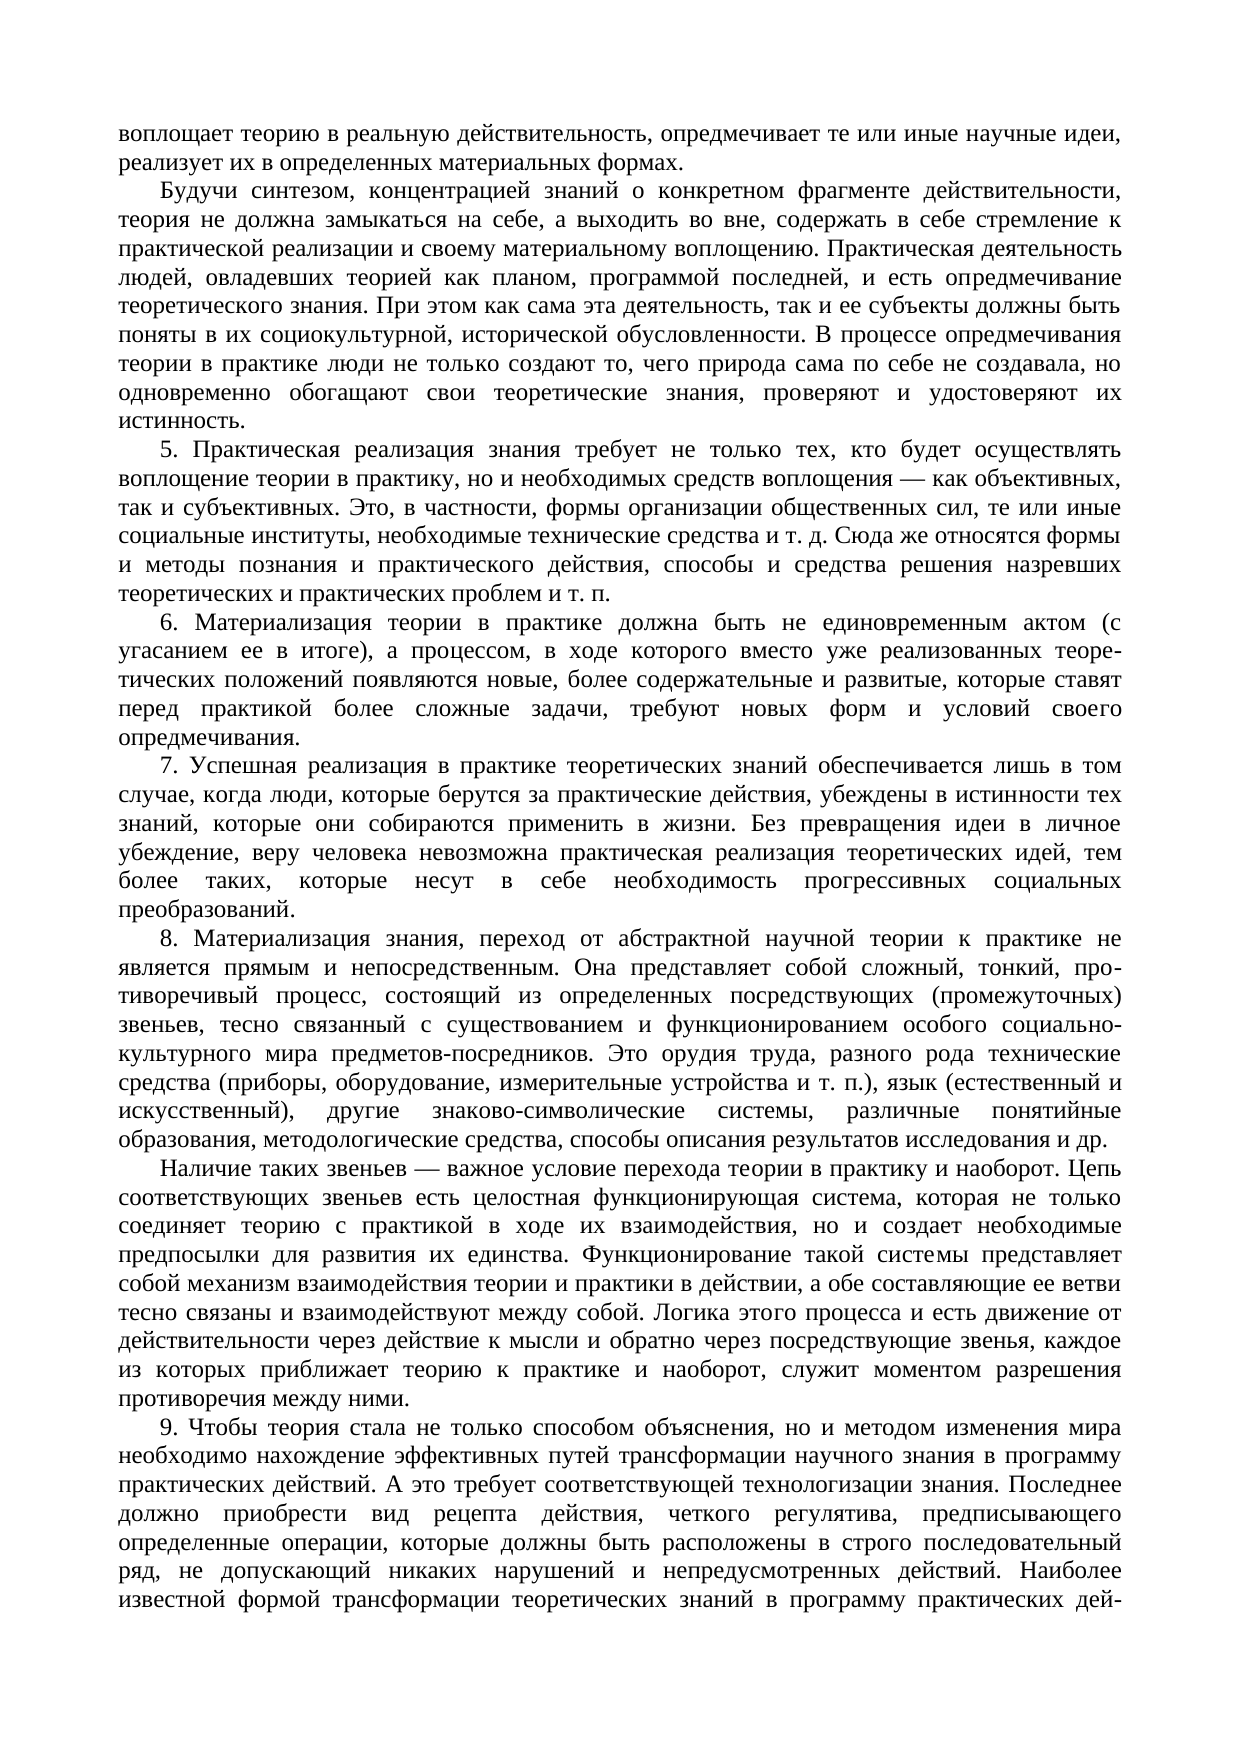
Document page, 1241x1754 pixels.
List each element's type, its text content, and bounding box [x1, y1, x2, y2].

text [118, 1412, 1122, 1613]
text 7. Успешная реализация в практике теоретических знаний обеспечивается лишь в том случае, когда люди, которые берутся за практические действия, убеждены в истинности тех знаний, которые они собираются применить в жизни. Без превращения идеи в личное убеждение, веру человека невозможна практическая реализация теоретических идей, тем более таких, которые несут в себе необходимость прогрессивных социальных преобразований. [118, 751, 1122, 923]
text Будучи синтезом, концентрацией знаний о конкретном фрагменте действительности, теория не должна замыкаться на себе, а выходить во вне, содержать в себе стремление к практической реализации и своему материальному воплощению. Практическая деятельность людей, овладевших теорией как планом, программой последней, и есть опредмечивание теоретического знания. При этом как сама эта деятельность, так и ее субъекты должны быть поняты в их социокультурной, исторической обусловленности. В процессе опредмечивания теории в практике люди не только создают то, чего природа сама по себе не создавала, но одновременно обогащают свои теоретические знания, проверяют и удостоверяют их истинность. [118, 176, 1122, 434]
text 5. Практическая реализация знания требует не только тех, кто будет осуществлять воплощение теории в практику, но и необходимых средств воплощения — как объективных, так и субъективных. Это, в частности, формы организации общественных сил, те или иные социальные институты, необходимые технические средства и т. д. Сюда же относятся формы и методы познания и практического действия, способы и средства решения назревших теоретических и практических проблем и т. п. [118, 434, 1122, 607]
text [118, 118, 1122, 176]
text Наличие таких звеньев — важное условие перехода теории в практику и наоборот. Цепь соответствующих звеньев есть целостная функционирующая система, которая не только соединяет теорию с практикой в ходе их взаимодействия, но и создает необходимые предпосылки для развития их единства. Функционирование такой системы представляет собой механизм взаимодействия теории и практики в действии, а обе составляющие ее ветви тесно связаны и взаимодействуют между собой. Логика этого процесса и есть движение от действительности через действие к мысли и обратно через посредствующие звенья, каждое из которых приближает теорию к практике и наоборот, служит моментом разрешения противоречия между ними. [118, 1153, 1122, 1412]
text 6. Материализация теории в практике должна быть не единовременным актом (с угасанием ее в итоге), а процессом, в ходе которого вместо уже реализованных теоретических положений появляются новые, более содержательные и развитые, которые ставят перед практикой более сложные задачи, требуют новых форм и условий своего опредмечивания. [118, 607, 1122, 751]
text 8. Материализация знания, переход от абстрактной научной теории к практике не является прямым и непосредственным. Она представляет собой сложный, тонкий, противоречивый процесс, состоящий из определенных посредствующих (промежуточных) звеньев, тесно связанный с существованием и функционированием особого социально-культурного мира предметов-посредников. Это орудия труда, разного рода технические средства (приборы, оборудование, измерительные устройства и т. п.), язык (естественный и искусственный), другие знаково-символические системы, различные понятийные образования, методологические средства, способы описания результатов исследования и др. [118, 923, 1122, 1153]
